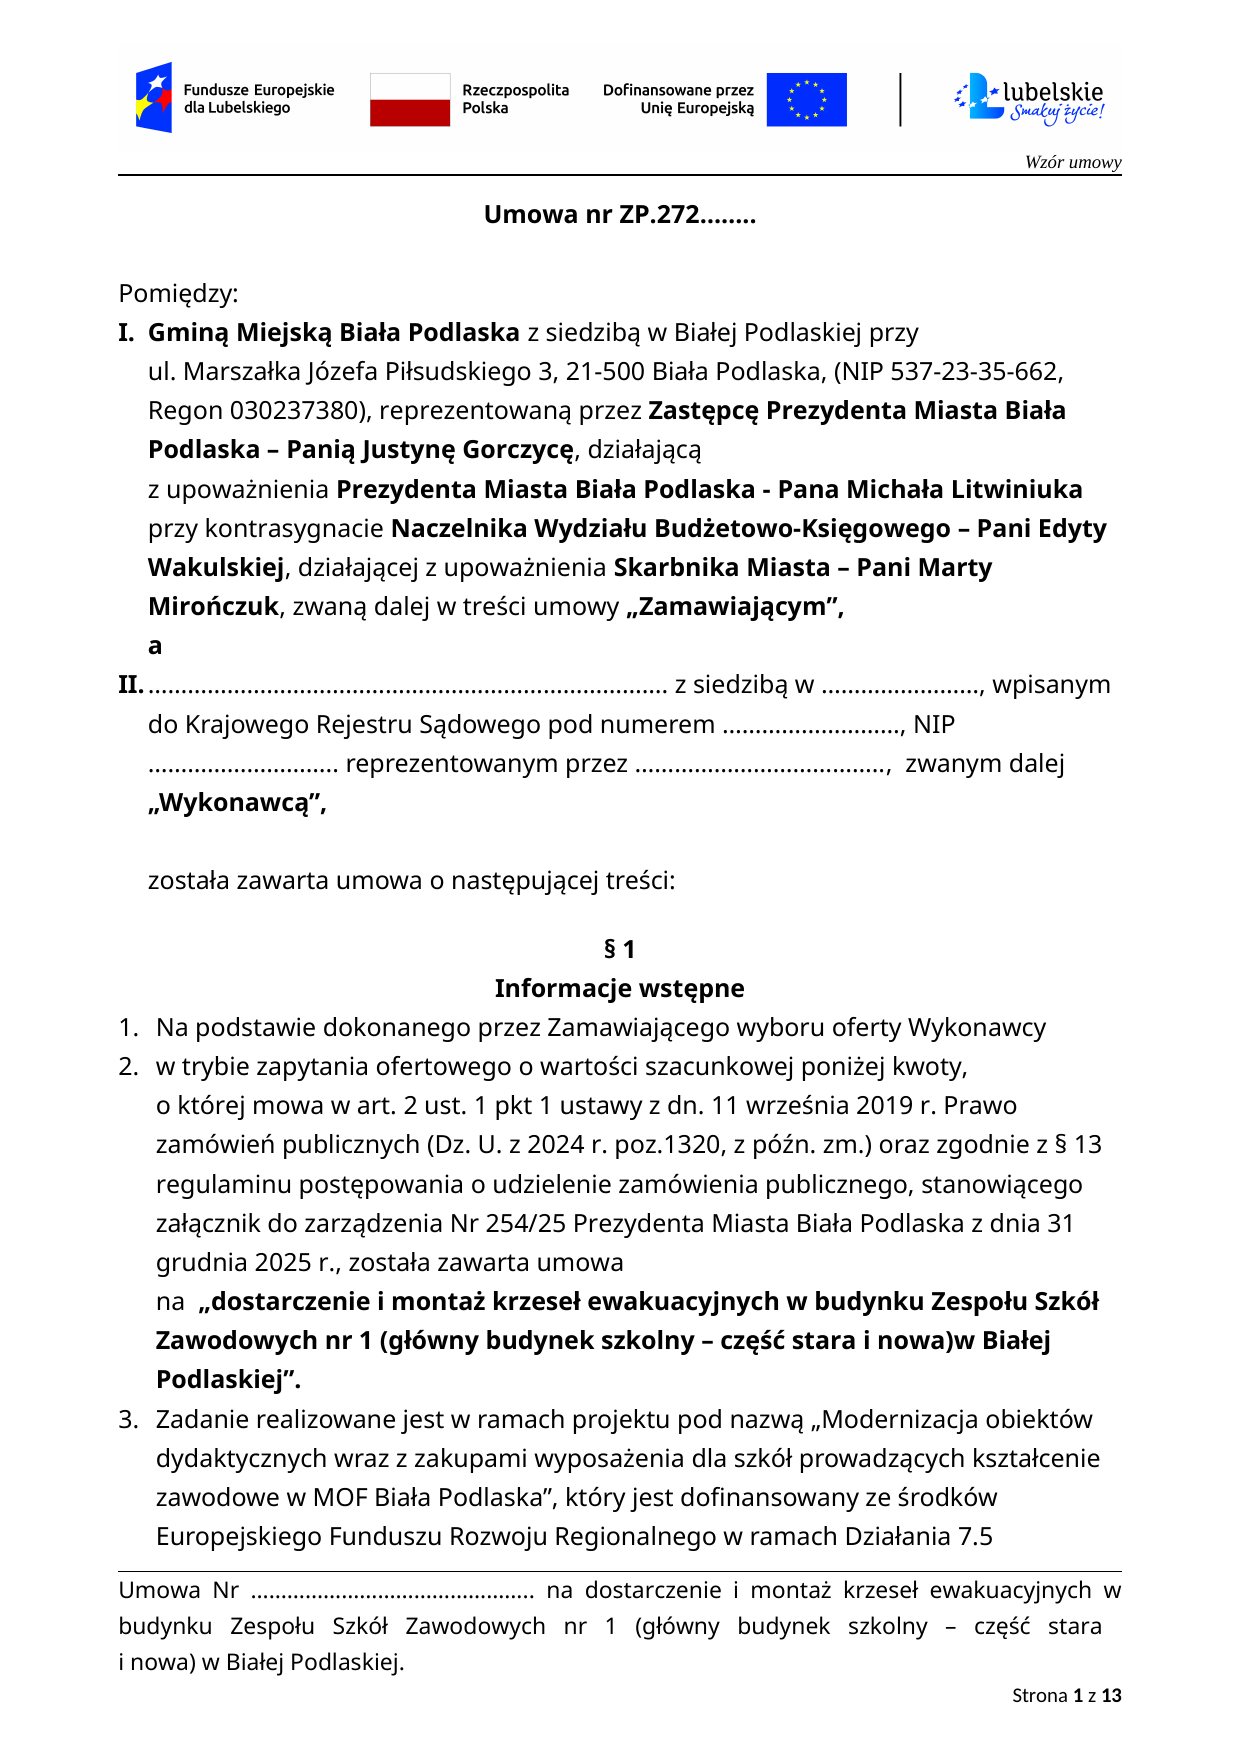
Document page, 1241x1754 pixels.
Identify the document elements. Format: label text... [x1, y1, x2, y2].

subtitle Informacje wstępne [118, 971, 1122, 1004]
text została zawarta umowa o następującej treści: [118, 863, 1122, 897]
list Na podstawie dokonanego przez Zamawiającego wyboru oferty Wykonawcy [118, 1010, 1122, 1044]
list Gminą Miejską Biała Podlaska z siedzibą w Białej Podlaskiej przy ul. Marszałka Józefa Piłsudskiego 3, 21-500 Biała Podlaska, (NIP 537-23-35-662, Regon 030237380), reprezentowaną przez Zastępcę Prezydenta Miasta Biała Podlaska – Panią Justynę Gorczycę, działającą z upoważnienia Prezydenta Miasta Biała Podlaska - Pana Michała Litwiniuka przy kontrasygnacie Naczelnika Wydziału Budżetowo-Księgowego – Pani Edyty Wakulskiej, działającej z upoważnienia Skarbnika Miasta – Pani Marty Mirończuk, zwaną dalej w treści umowy „Zamawiającym”, [118, 315, 1122, 623]
list ……………………………………………………………………. z siedzibą w ……………………, wpisanym do Krajowego Rejestru Sądowego pod numerem ………………………, NIP ……………………….. reprezentowanym przez ……………………………….., zwanym dalej „Wykonawcą”, [118, 667, 1122, 819]
subtitle § 1 [118, 931, 1122, 965]
list w trybie zapytania ofertowego o wartości szacunkowej poniżej kwoty, o której mowa w art. 2 ust. 1 pkt 1 ustawy z dn. 11 września 2019 r. Prawo zamówień publicznych (Dz. U. z 2024 r. poz.1320, z późn. zm.) oraz zgodnie z § 13 regulaminu postępowania o udzielenie zamówienia publicznego, stanowiącego załącznik do zarządzenia Nr 254/25 Prezydenta Miasta Biała Podlaska z dnia 31 grudnia 2025 r., została zawarta umowa na „dostarczenie i montaż krzeseł ewakuacyjnych w budynku Zespołu Szkół Zawodowych nr 1 (główny budynek szkolny – część stara i nowa)w Białej Podlaskiej”. [118, 1049, 1122, 1396]
text a [148, 628, 1122, 662]
picture [118, 44, 1123, 151]
text Pomiędzy: [118, 276, 1122, 309]
text Umowa nr ZP.272…….. [118, 197, 1122, 231]
